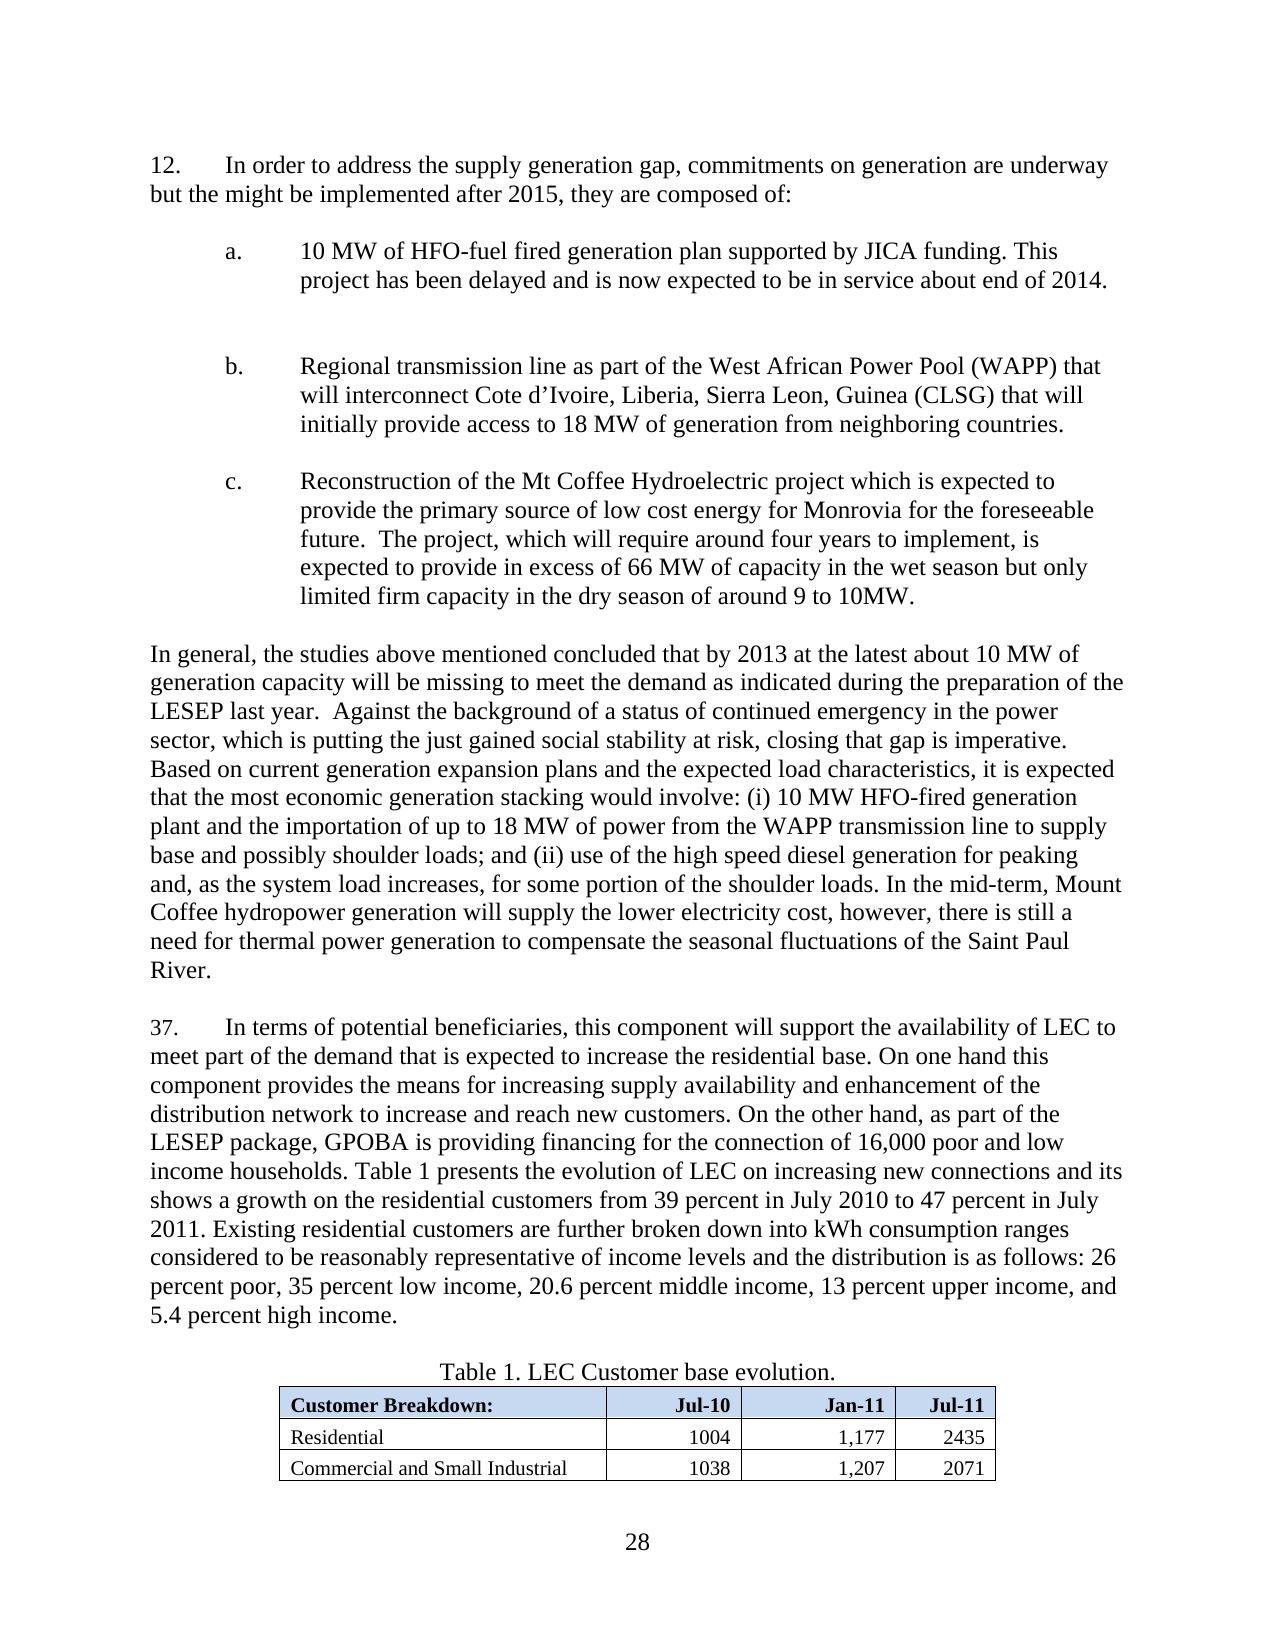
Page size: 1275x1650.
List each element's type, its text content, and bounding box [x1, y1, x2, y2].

list Reconstruction of the Mt Coffee Hydroelectric project which is expected to provide the primary source of low cost energy for Monrovia for the foreseeable future. The project, which will require around four years to implement, is expected to provide in excess of 66 MW of capacity in the wet season but only limited firm capacity in the dry season of around 9 to 10MW. [225, 466, 1125, 610]
list In order to address the supply generation gap, commitments on generation are underway but the might be implemented after 2015, they are composed of: [150, 150, 1125, 207]
table_cell 2435 [896, 1419, 995, 1449]
table_cell 1038 [607, 1450, 741, 1480]
table_cell 1004 [607, 1419, 741, 1449]
table_header Customer Breakdown: [280, 1387, 606, 1417]
table_header Jan-11 [742, 1387, 895, 1417]
table_cell Residential [280, 1419, 606, 1449]
text In general, the studies above mentioned concluded that by 2013 at the latest about 10 MW of generation capacity will be missing to meet the demand as indicated during the preparation of the LESEP last year. Against the background of a status of continued emergency in the power sector, which is putting the just gained social stability at risk, closing that gap is imperative. Based on current generation expansion plans and the expected load characteristics, it is expected that the most economic generation stacking would involve: (i) 10 MW HFO-fired generation plant and the importation of up to 18 MW of power from the WAPP transmission line to supply base and possibly shoulder loads; and (ii) use of the high speed diesel generation for peaking and, as the system load increases, for some portion of the shoulder loads. In the mid-term, Mount Coffee hydropower generation will supply the lower electricity cost, however, there is still a need for thermal power generation to compensate the seasonal fluctuations of the Saint Paul River. [150, 639, 1125, 984]
table_cell Commercial and Small Industrial [280, 1450, 606, 1480]
table_cell 1,177 [742, 1419, 895, 1449]
list In terms of potential beneficiaries, this component will support the availability of LEC to meet part of the demand that is expected to increase the residential base. On one hand this component provides the means for increasing supply availability and enhancement of the distribution network to increase and reach new customers. On the other hand, as part of the LESEP package, GPOBA is providing financing for the connection of 16,000 poor and low income households. Table 1 presents the evolution of LEC on increasing new connections and its shows a growth on the residential customers from 39 percent in July 2010 to 47 percent in July 2011. Existing residential customers are further broken down into kWh consumption ranges considered to be reasonably representative of income levels and the distribution is as follows: 26 percent poor, 35 percent low income, 20.6 percent middle income, 13 percent upper income, and 5.4 percent high income. [150, 1012, 1125, 1329]
list Regional transmission line as part of the West African Power Pool (WAPP) that will interconnect Cote d’Ivoire, Liberia, Sierra Leon, Guinea (CLSG) that will initially provide access to 18 MW of generation from neighboring countries. [225, 351, 1125, 437]
table_header Jul-10 [607, 1387, 741, 1417]
list 10 MW of HFO-fuel fired generation plan supported by JICA funding. This project has been delayed and is now expected to be in service about end of 2014. [225, 236, 1125, 294]
table_cell 2071 [896, 1450, 995, 1480]
table_cell 1,207 [742, 1450, 895, 1480]
table_header Jul-11 [896, 1387, 995, 1417]
list Table 1. LEC Customer base evolution. [150, 1357, 1125, 1386]
